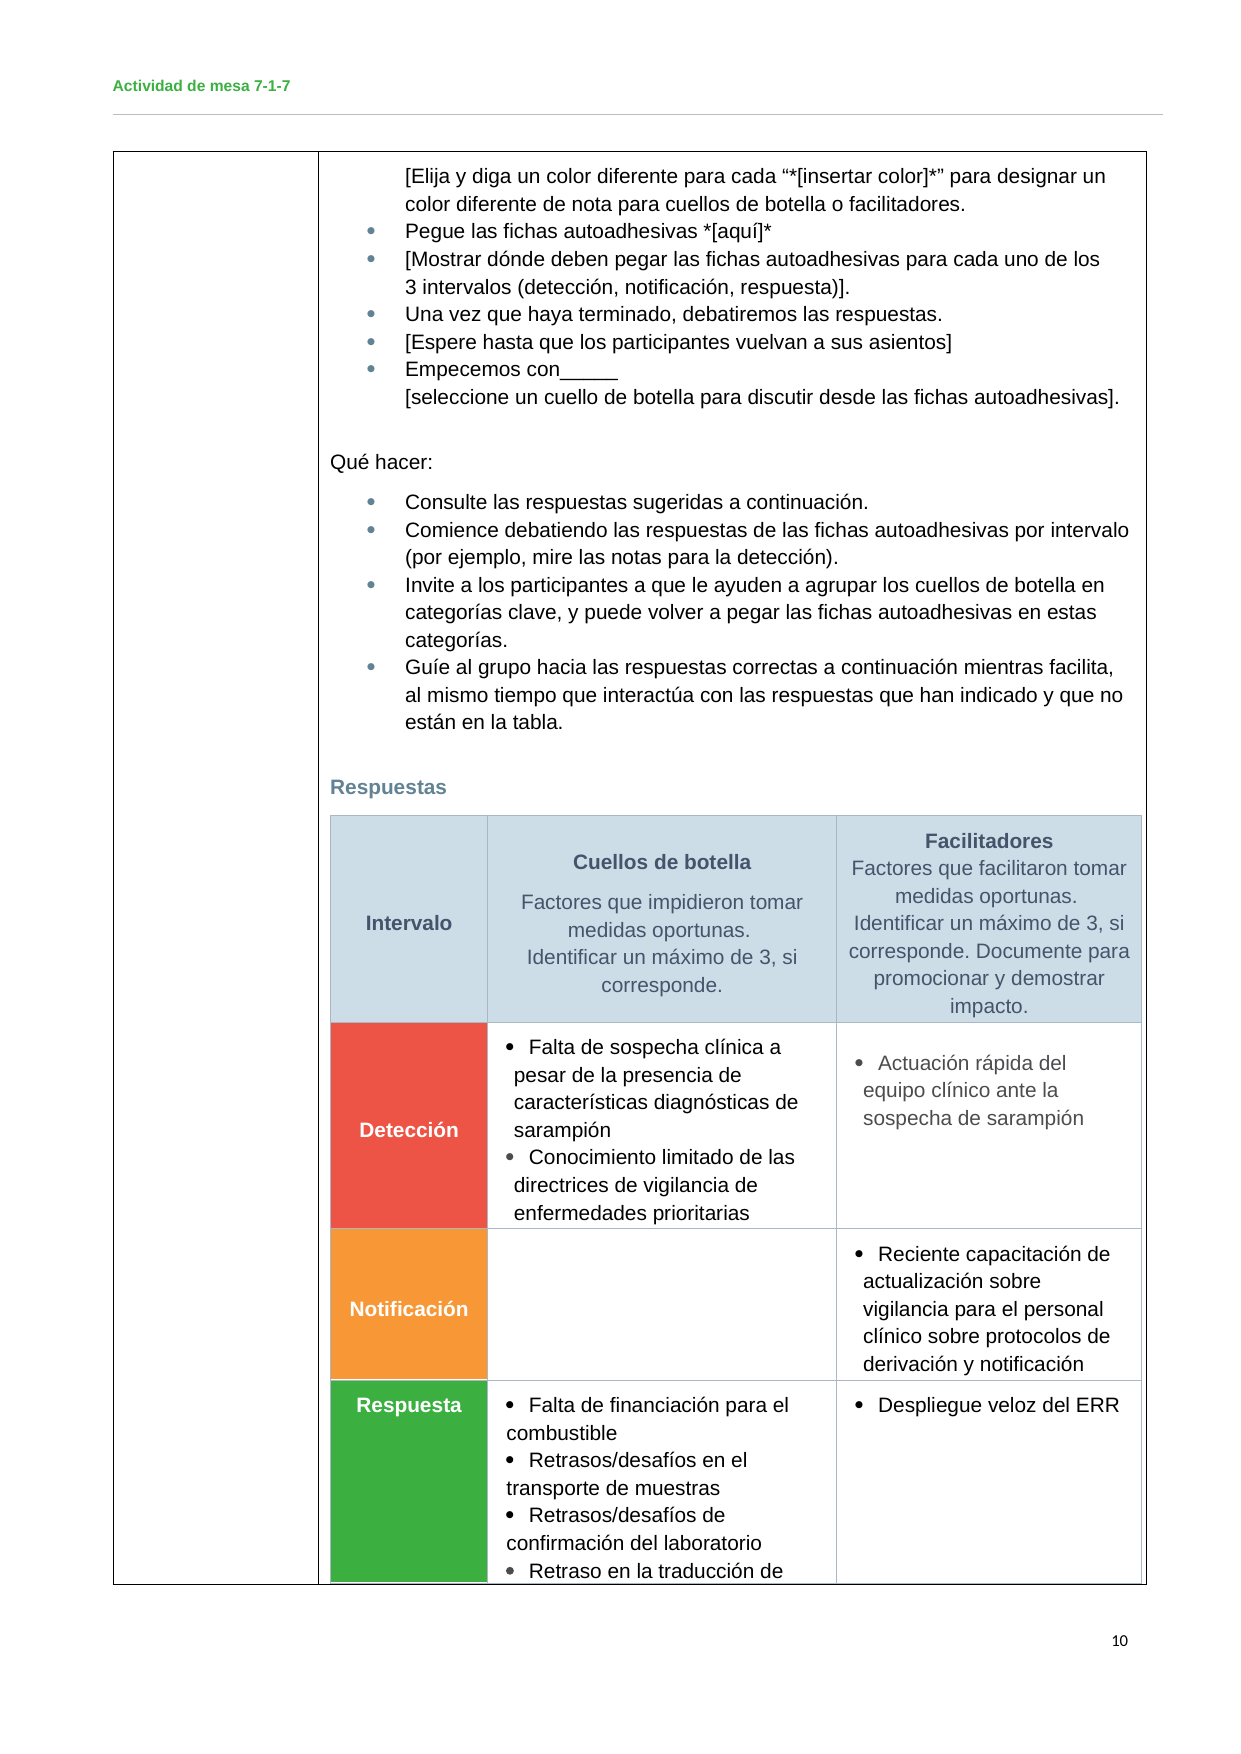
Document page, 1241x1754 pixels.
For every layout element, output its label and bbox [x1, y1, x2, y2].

table_cell [114, 152, 318, 1583]
table_cell [319, 152, 1146, 1583]
